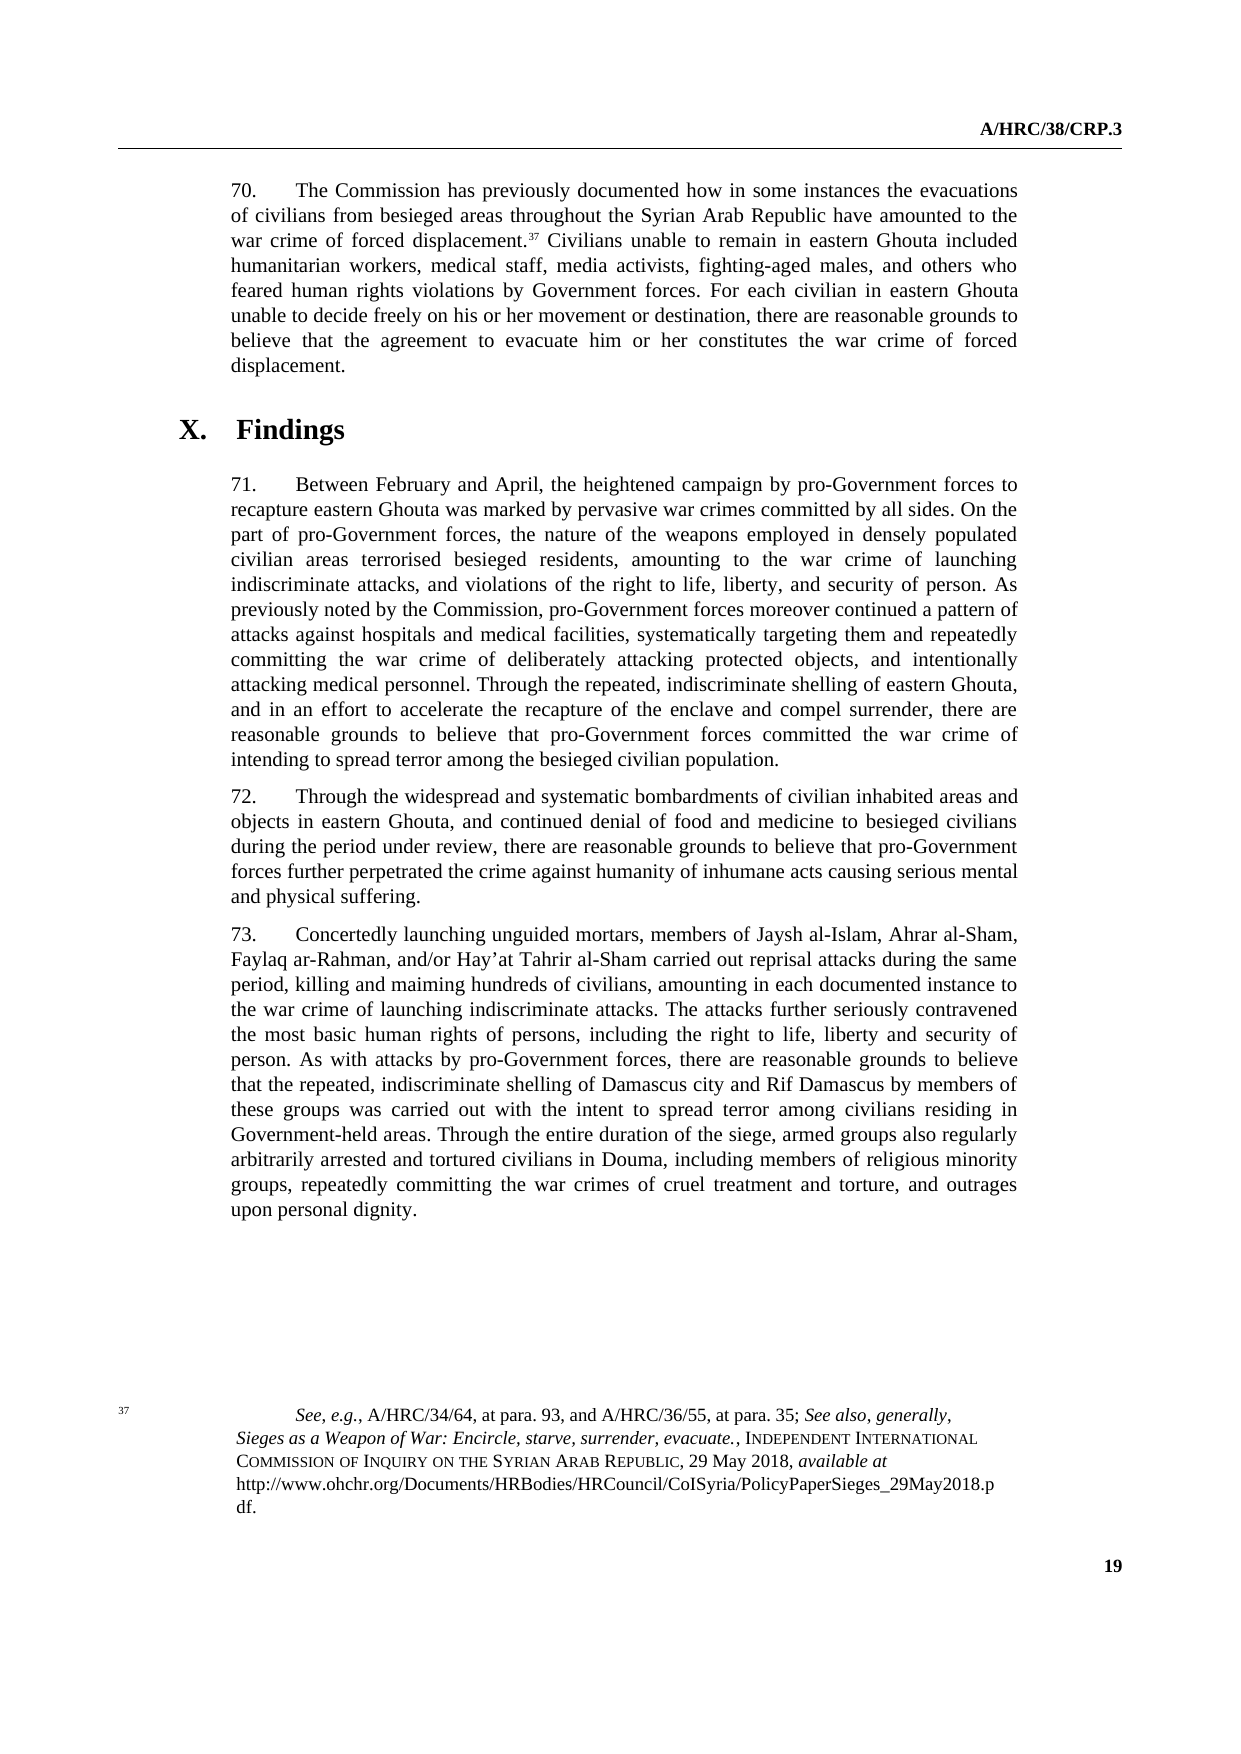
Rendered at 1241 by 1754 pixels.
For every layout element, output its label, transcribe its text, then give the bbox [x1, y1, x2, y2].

text 70. The Commission has previously documented how in some instances the evacuations of civilians from besieged areas throughout the Syrian Arab Republic have amounted to the war crime of forced displacement. Civilians unable to remain in eastern Ghouta included humanitarian workers, medical staff, media activists, fighting-aged males, and others who feared human rights violations by Government forces. For each civilian in eastern Ghouta unable to decide freely on his or her movement or destination, there are reasonable grounds to believe that the agreement to evacuate him or her constitutes the war crime of forced displacement. [231, 177, 1019, 377]
text 73. Concertedly launching unguided mortars, members of Jaysh al-Islam, Ahrar al-Sham, Faylaq ar-Rahman, and/or Hay’at Tahrir al-Sham carried out reprisal attacks during the same period, killing and maiming hundreds of civilians, amounting in each documented instance to the war crime of launching indiscriminate attacks. The attacks further seriously contravened the most basic human rights of persons, including the right to life, liberty and security of person. As with attacks by pro-Government forces, there are reasonable grounds to believe that the repeated, indiscriminate shelling of Damascus city and Rif Damascus by members of these groups was carried out with the intent to spread terror among civilians residing in Government-held areas. Through the entire duration of the siege, armed groups also regularly arbitrarily arrested and tortured civilians in Douma, including members of religious minority groups, repeatedly committing the war crimes of cruel treatment and torture, and outrages upon personal dignity. [231, 921, 1019, 1221]
text X. Findings [118, 415, 1004, 446]
text 72. Through the widespread and systematic bombardments of civilian inhabited areas and objects in eastern Ghouta, and continued denial of food and medicine to besieged civilians during the period under review, there are reasonable grounds to believe that pro-Government forces further perpetrated the crime against humanity of inhumane acts causing serious mental and physical suffering. [231, 783, 1019, 908]
text 71. Between February and April, the heightened campaign by pro-Government forces to recapture eastern Ghouta was marked by pervasive war crimes committed by all sides. On the part of pro-Government forces, the nature of the weapons employed in densely populated civilian areas terrorised besieged residents, amounting to the war crime of launching indiscriminate attacks, and violations of the right to life, liberty, and security of person. As previously noted by the Commission, pro-Government forces moreover continued a pattern of attacks against hospitals and medical facilities, systematically targeting them and repeatedly committing the war crime of deliberately attacking protected objects, and intentionally attacking medical personnel. Through the repeated, indiscriminate shelling of eastern Ghouta, and in an effort to accelerate the recapture of the enclave and compel surrender, there are reasonable grounds to believe that pro-Government forces committed the war crime of intending to spread terror among the besieged civilian population. [231, 471, 1019, 771]
